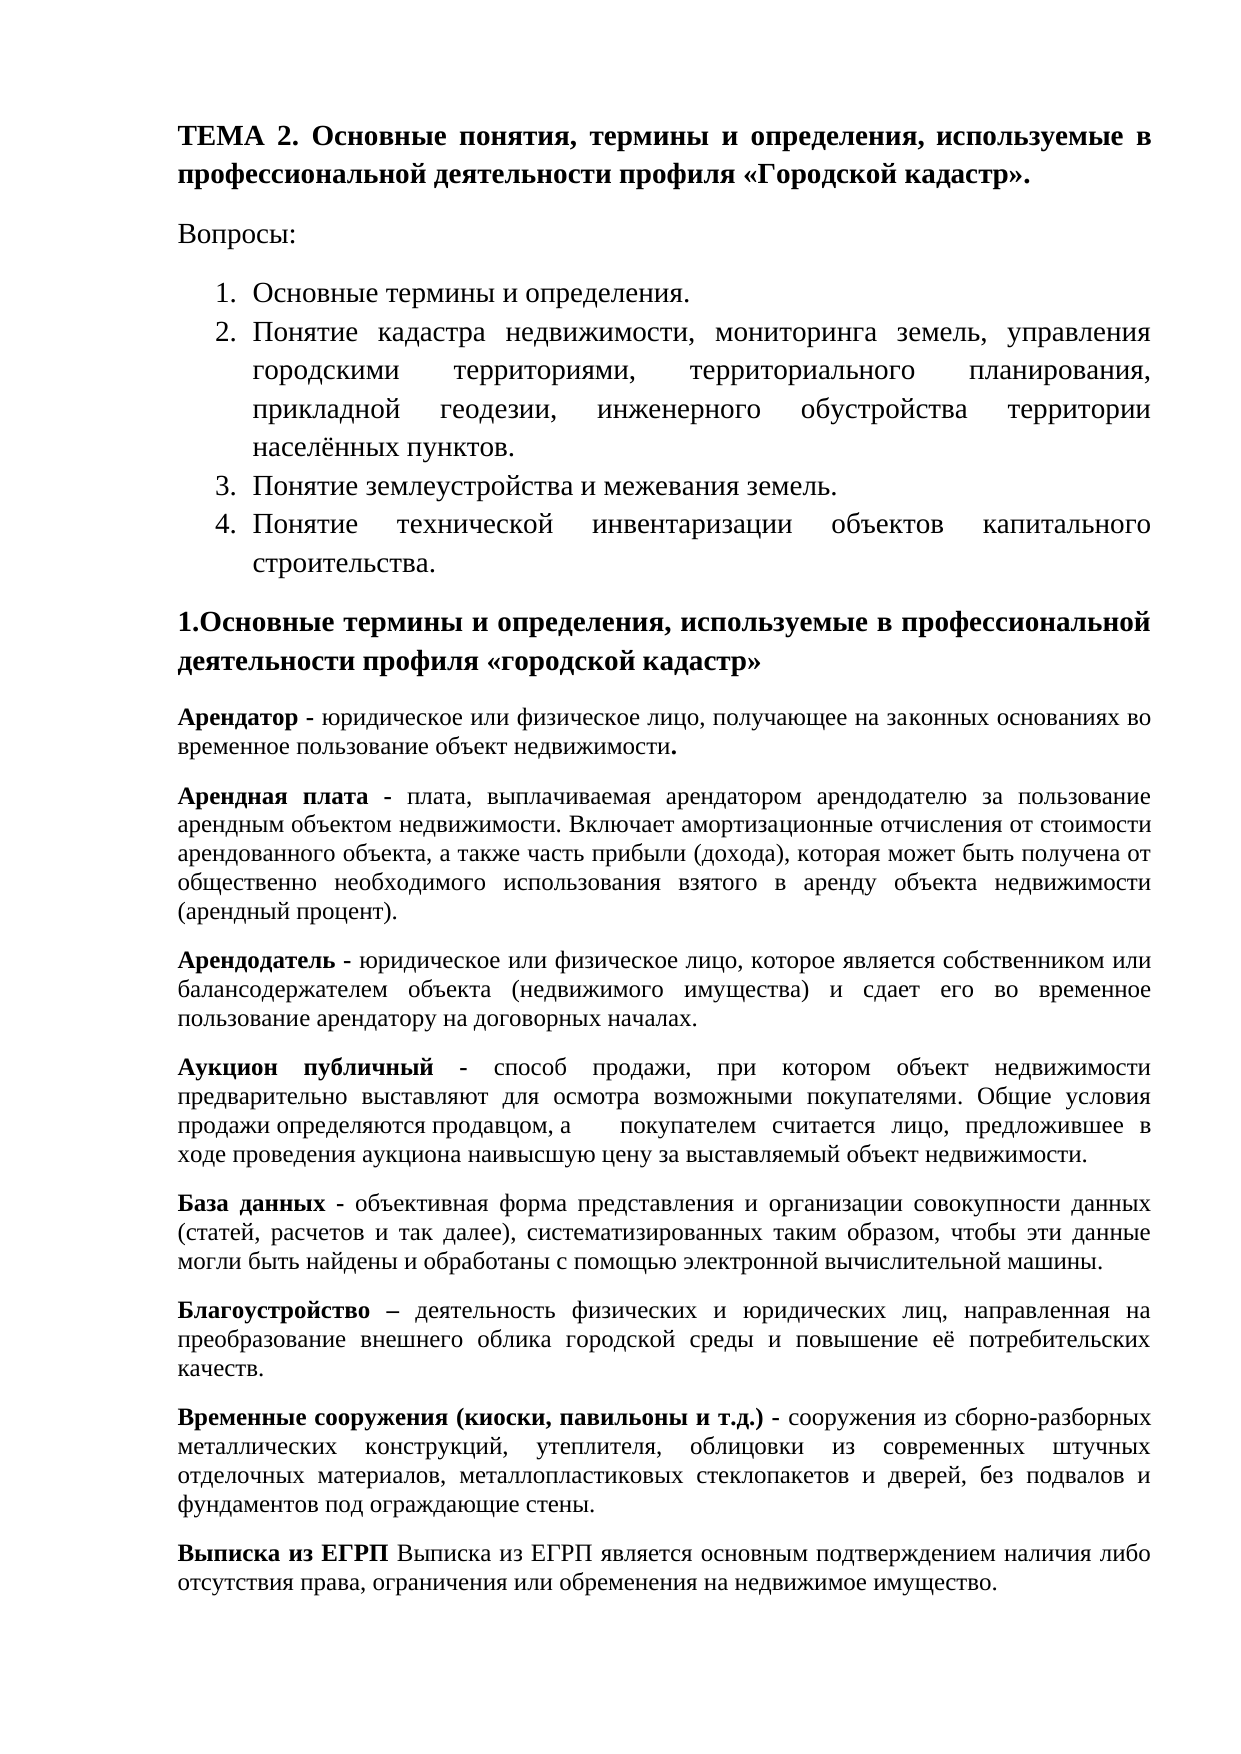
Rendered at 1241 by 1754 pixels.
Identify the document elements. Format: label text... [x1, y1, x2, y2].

text Благоустройство – деятельность физических и юридических лиц, направленная на преобразование внешнего облика городской среды и повышение её потребительских качеств. [177, 1295, 1152, 1382]
list Понятие кадастра недвижимости, мониторинга земель, управления городскими территориями, территориального планирования, прикладной геодезии, инженерного обустройства территории населённых пунктов. [215, 314, 1152, 463]
text Арендная плата - плата, выплачиваемая арендатором арендодателю за пользование арендным объектом недвижимости. Включает амортизационные отчисления от стоимости арендованного объекта, а также часть прибыли (дохода), которая может быть получена от общественно необходимого использования взятого в аренду объекта недвижимости (арендный процент). [177, 781, 1152, 924]
text База данных - объективная форма представления и организации совокупности данных (статей, расчетов и так далее), систематизированных таким образом, чтобы эти данные могли быть найдены и обработаны с помощью электронной вычислительной машины. [177, 1188, 1152, 1274]
text Временные сооружения (киоски, павильоны и т.д.) - сооружения из сборно-разборных металлических конструкций, утеплителя, облицовки из современных штучных отделочных материалов, металлопластиковых стеклопакетов и дверей, без подвалов и фундаментов под ограждающие стены. [177, 1402, 1152, 1517]
text ТЕМА 2. Основные понятия, термины и определения, используемые в профессиональной деятельности профиля «Городской кадастр». [177, 118, 1152, 190]
list Основные термины и определения. [215, 275, 1152, 309]
text 1.Основные термины и определения, используемые в профессиональной деятельности профиля «городской кадастр» [177, 604, 1152, 677]
list Понятие технической инвентаризации объектов капитального строительства. [215, 507, 1152, 579]
text Выписка из ЕГРП Выписка из ЕГРП является основным подтверждением наличия либо отсутствия права, ограничения или обременения на недвижимое имущество. [177, 1538, 1152, 1596]
text Арендодатель - юридическое или физическое лицо, которое является собственником или балансодержателем объекта (недвижимого имущества) и сдает его во временное пользование арендатору на договорных началах. [177, 945, 1152, 1032]
text Аукцион публичный - способ продажи, при котором объект недвижимости предварительно выставляют для осмотра возможными покупателями. Общие условия продажи определяются продавцом, а покупателем считается лицо, предложившее в ходе проведения аукциона наивысшую цену за выставляемый объект недвижимости. [177, 1052, 1152, 1167]
text Арендатор - юридическое или физическое лицо, получающее на законных основаниях во временное пользование объект недвижимости. [177, 702, 1152, 760]
text Вопросы: [177, 216, 1152, 249]
list Понятие землеустройства и межевания земель. [215, 468, 1152, 502]
